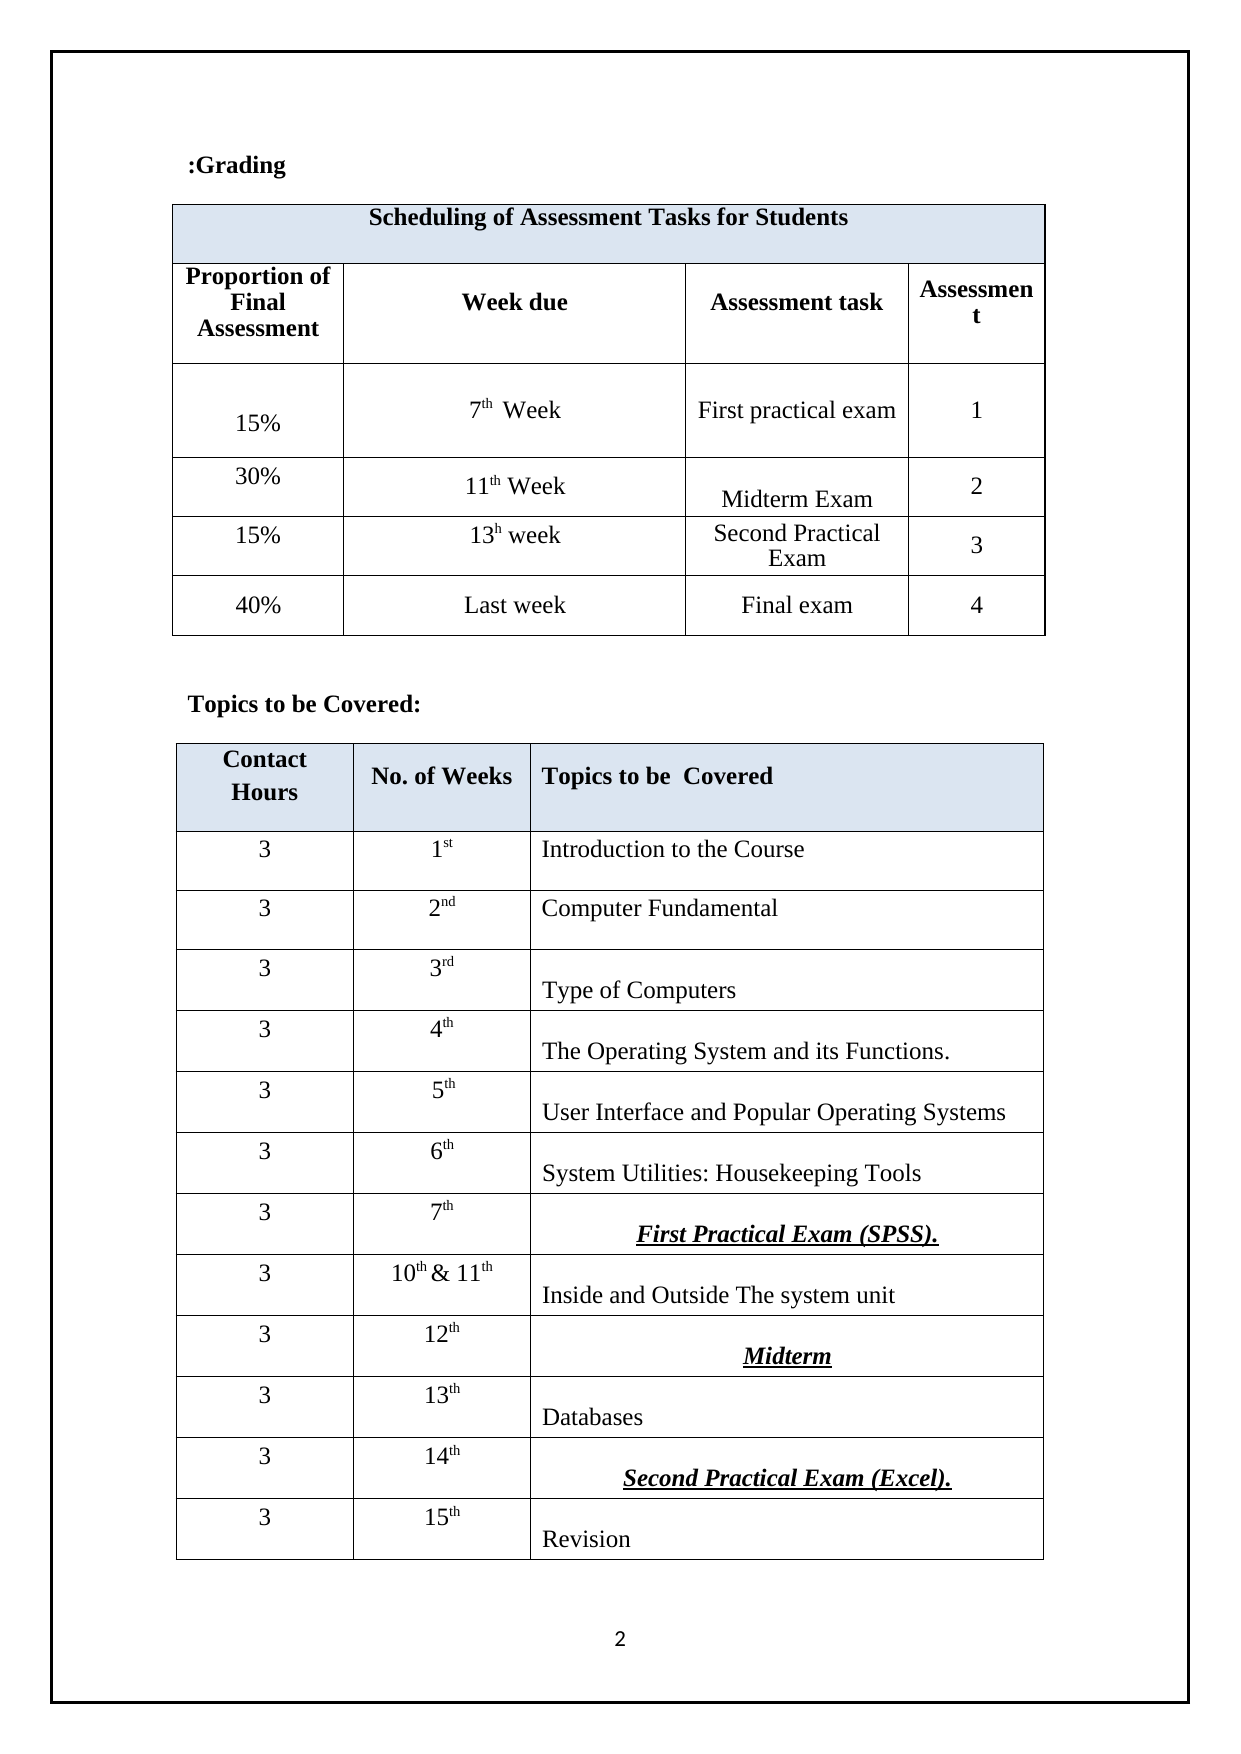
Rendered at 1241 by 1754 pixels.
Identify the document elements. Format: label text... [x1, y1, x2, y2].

table_cell User Interface and Popular Operating Systems [531, 1072, 1043, 1132]
table_cell Computer Fundamental [531, 891, 1043, 949]
table_cell 1st [354, 832, 530, 890]
table_cell 3 [177, 1377, 353, 1437]
table_cell 6th [354, 1133, 530, 1193]
table_cell Last week [344, 576, 685, 634]
table_cell 15th [354, 1499, 530, 1559]
table_cell 3 [177, 1011, 353, 1071]
table_cell Midterm Exam [686, 458, 908, 516]
table_cell 10th & 11th [354, 1255, 530, 1315]
table_cell 3 [177, 1499, 353, 1559]
table_cell 3 [177, 832, 353, 890]
table_cell Second Practical Exam [686, 517, 908, 575]
table_header Topics to be Covered [531, 744, 1043, 831]
table_header Scheduling of Assessment Tasks for Students [173, 205, 1044, 263]
table_cell Assessment [909, 264, 1044, 363]
table_cell Final exam [686, 576, 908, 634]
table_cell 3 [177, 1438, 353, 1498]
table_cell Revision [531, 1499, 1043, 1559]
table_cell 3 [177, 1255, 353, 1315]
table_cell 7th Week [344, 364, 685, 457]
table_cell 3 [177, 1133, 353, 1193]
table_cell 2 [909, 458, 1044, 516]
table_cell 15% [173, 517, 343, 575]
table_cell Second Practical Exam (Excel). [531, 1438, 1043, 1498]
table_cell 3 [177, 1316, 353, 1376]
text Topics to be Covered: [187, 689, 1053, 718]
table_cell Type of Computers [531, 950, 1043, 1010]
table_cell Inside and Outside The system unit [531, 1255, 1043, 1315]
table_cell 3rd [354, 950, 530, 1010]
table_cell 3 [177, 1072, 353, 1132]
table_cell 15% [173, 364, 343, 457]
table_cell 4th [354, 1011, 530, 1071]
table_cell 12th [354, 1316, 530, 1376]
table_cell 3 [909, 517, 1044, 575]
table_cell Proportion of Final Assessment [173, 264, 343, 363]
table_cell 3 [177, 950, 353, 1010]
table_header No. of Weeks [354, 744, 530, 831]
table_cell 4 [909, 576, 1044, 634]
table_cell Introduction to the Course [531, 832, 1043, 890]
table_cell 30% [173, 458, 343, 516]
table_cell Midterm [531, 1316, 1043, 1376]
table_cell 14th [354, 1438, 530, 1498]
table_cell Week due [344, 264, 685, 363]
table_cell 7th [354, 1194, 530, 1254]
table_cell The Operating System and its Functions. [531, 1011, 1043, 1071]
table_cell First Practical Exam (SPSS). [531, 1194, 1043, 1254]
table_cell 2nd [354, 891, 530, 949]
table_cell 40% [173, 576, 343, 634]
table_cell 3 [177, 891, 353, 949]
table_cell 13th [354, 1377, 530, 1437]
text Grading: [187, 150, 1053, 179]
table_cell Assessment task [686, 264, 908, 363]
table_header Contact Hours [177, 744, 353, 831]
table_cell 13h week [344, 517, 685, 575]
table_cell 5th [354, 1072, 530, 1132]
table_cell System Utilities: Housekeeping Tools [531, 1133, 1043, 1193]
table_cell First practical exam [686, 364, 908, 457]
table_cell 3 [177, 1194, 353, 1254]
table_cell 11th Week [344, 458, 685, 516]
table_cell 1 [909, 364, 1044, 457]
table_cell Databases [531, 1377, 1043, 1437]
